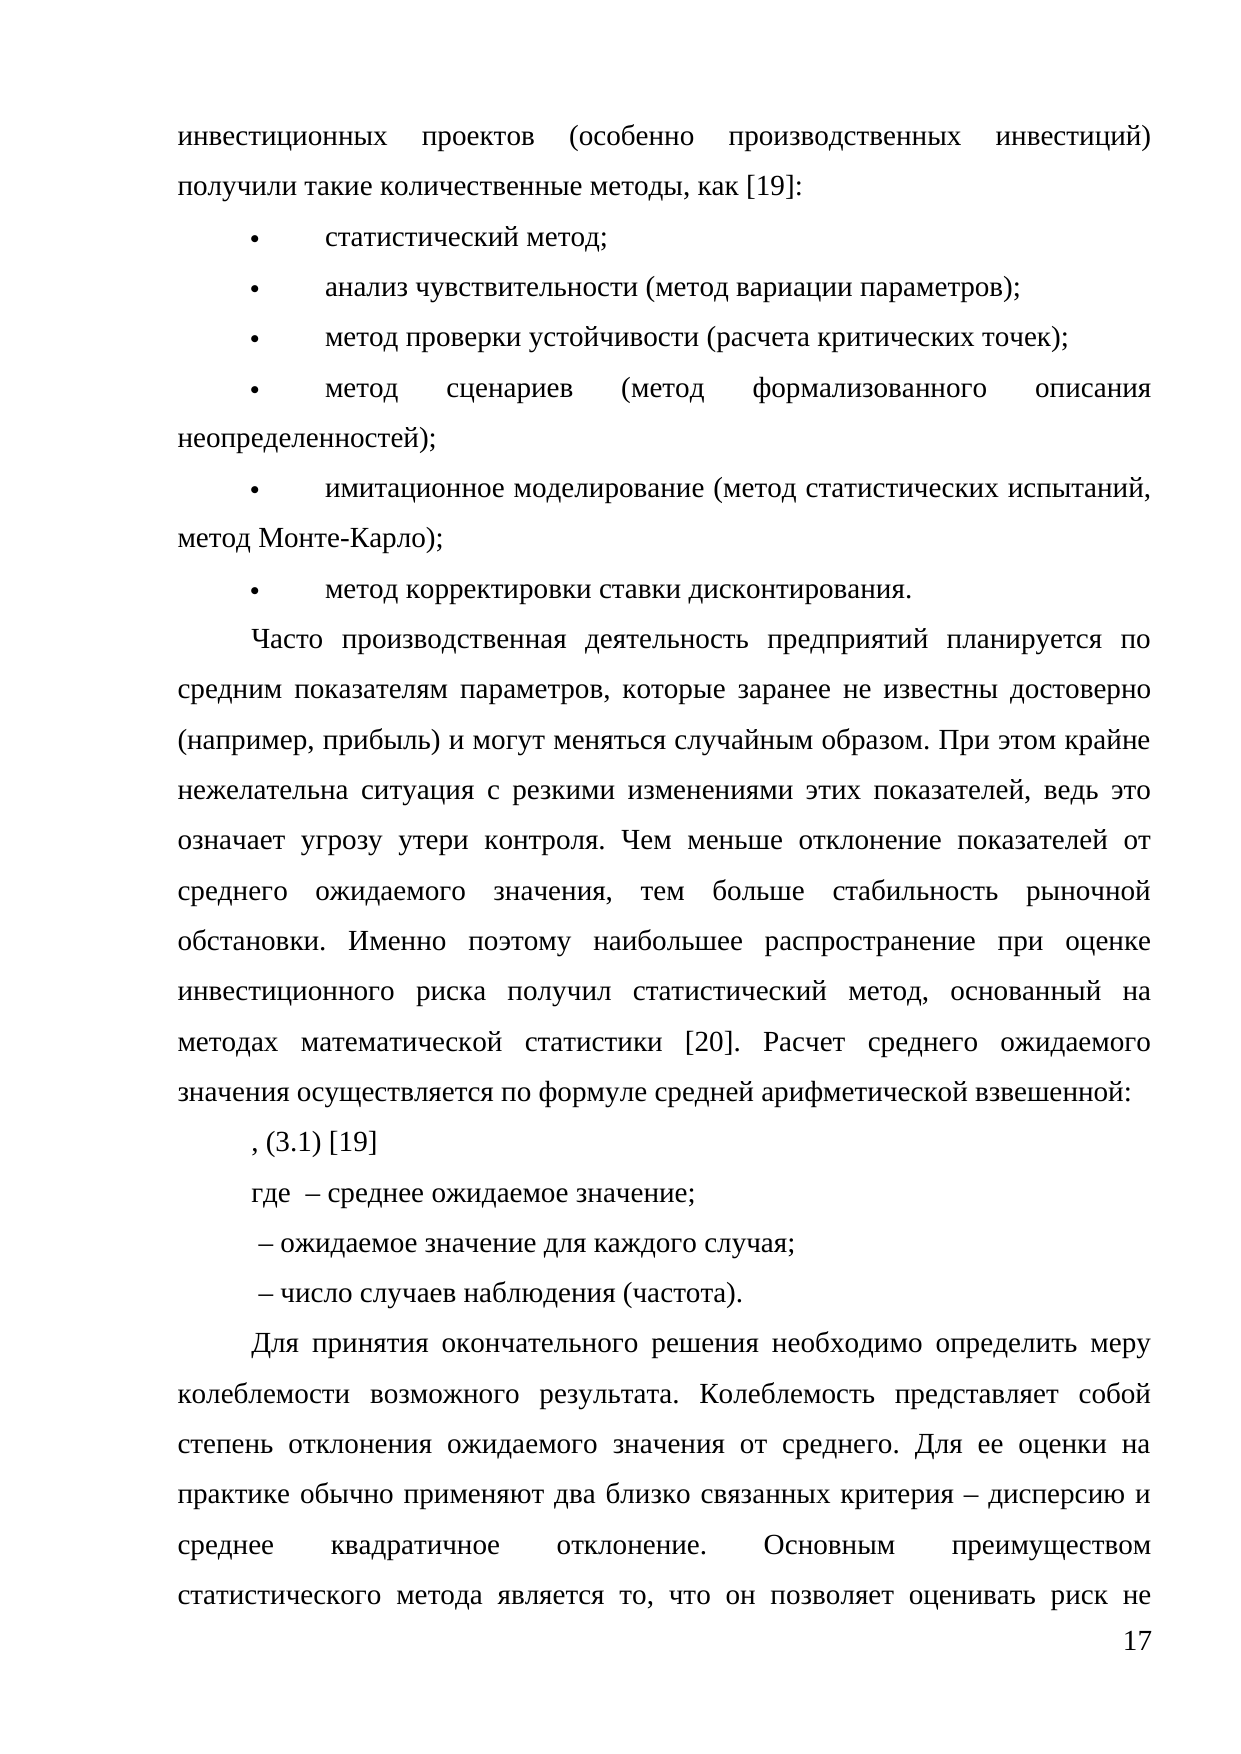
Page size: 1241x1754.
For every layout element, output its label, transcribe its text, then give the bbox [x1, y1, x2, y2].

text Часто производственная деятельность предприятий планируется по средним показателям параметров, которые заранее не известны достоверно (например, прибыль) и могут меняться случайным образом. При этом крайне нежелательна ситуация с резкими изменениями этих показателей, ведь это означает угрозу утери контроля. Чем меньше отклонение показателей от среднего ожидаемого значения, тем больше стабильность рыночной обстановки. Именно поэтому наибольшее распространение при оценке инвестиционного риска получил статистический метод, основанный на методах математической статистики [20]. Расчет среднего ожидаемого значения осуществляется по формуле средней арифметической взвешенной: [177, 621, 1152, 1108]
list метод проверки устойчивости (расчета критических точек); [177, 319, 1152, 353]
text – ожидаемое значение для каждого случая; [177, 1225, 1152, 1258]
list имитационное моделирование (метод статистических испытаний, метод Монте-Карло); [177, 470, 1152, 554]
text , (3.1) [19] [177, 1124, 1152, 1158]
list статистический метод; [177, 219, 1152, 252]
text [177, 118, 1152, 202]
list метод корректировки ставки дисконтирования. [177, 571, 1152, 604]
list анализ чувствительности (метод вариации параметров); [177, 269, 1152, 303]
text где – среднее ожидаемое значение; [177, 1175, 1152, 1208]
text – число случаев наблюдения (частота). [177, 1275, 1152, 1309]
list метод сценариев (метод формализованного описания неопределенностей); [177, 370, 1152, 453]
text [177, 1326, 1152, 1611]
